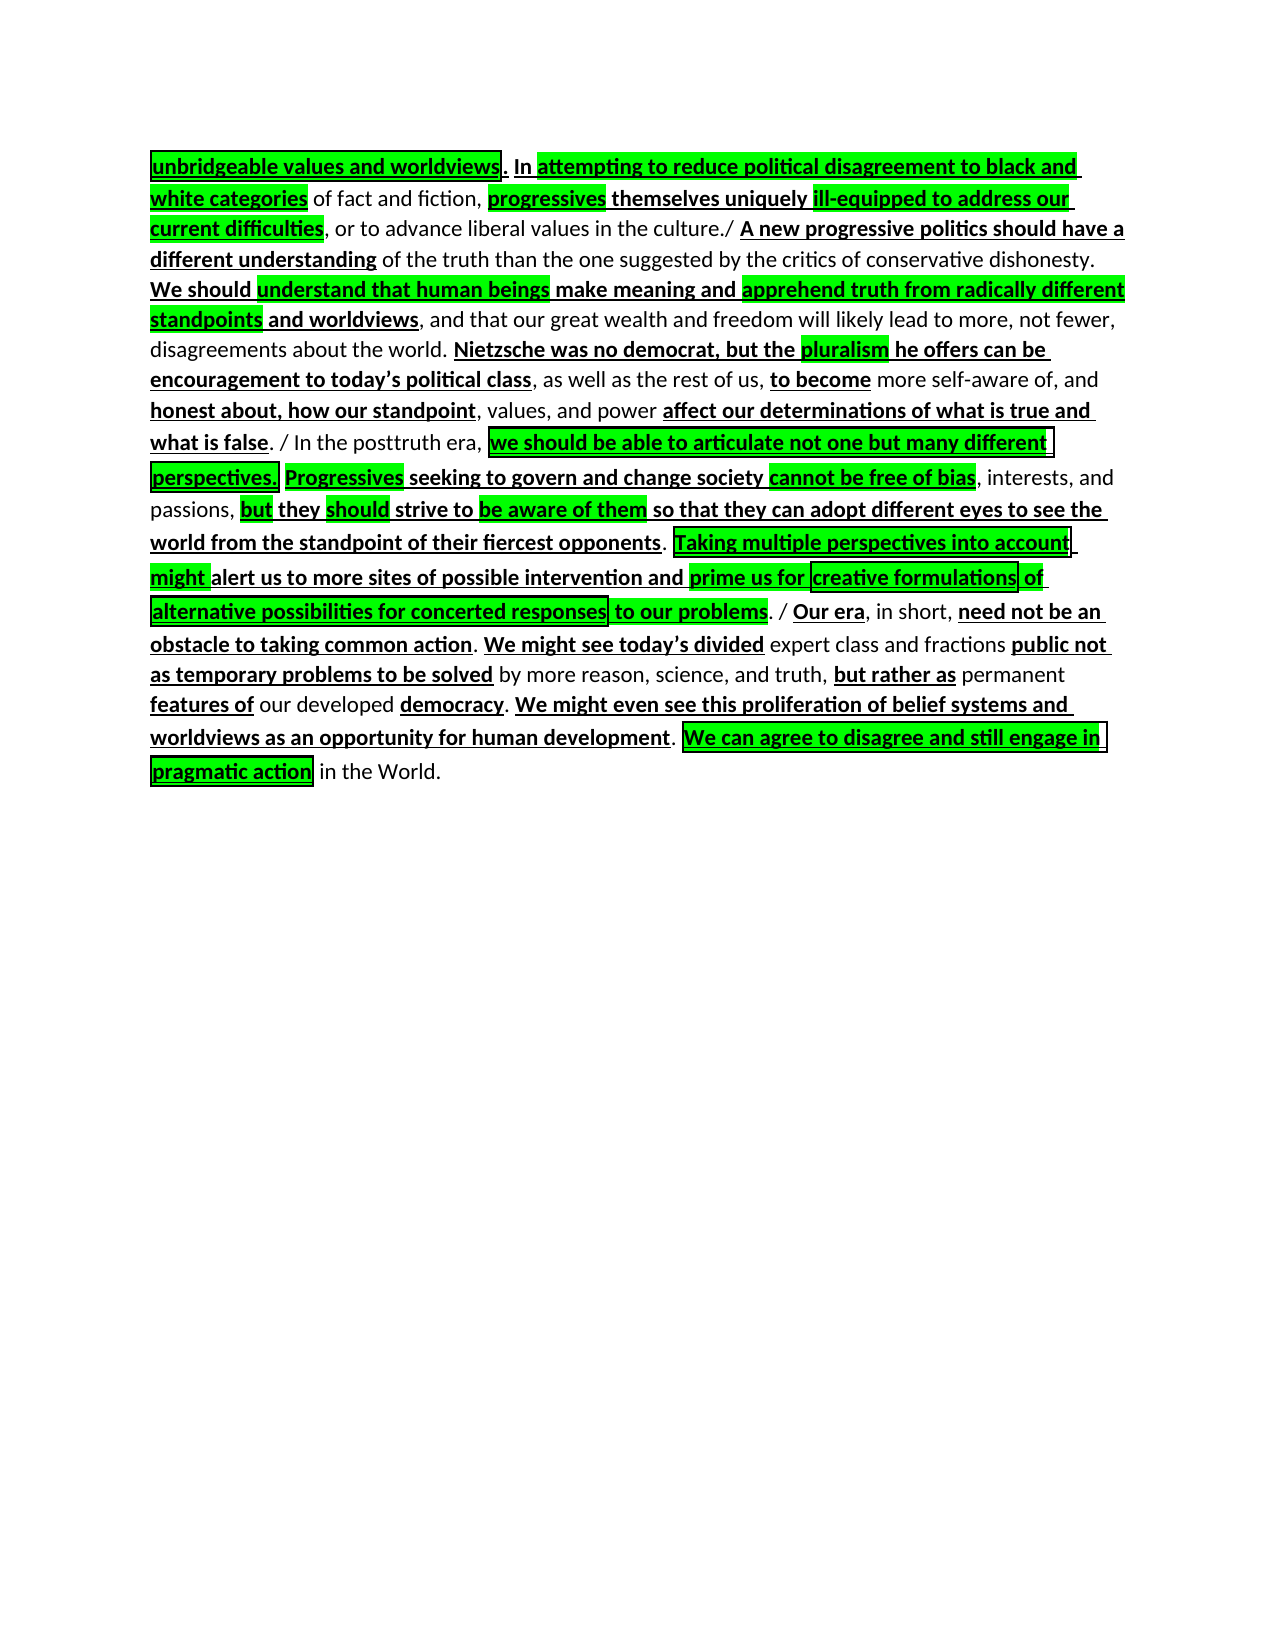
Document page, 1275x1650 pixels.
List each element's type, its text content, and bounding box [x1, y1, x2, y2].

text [150, 150, 1125, 299]
